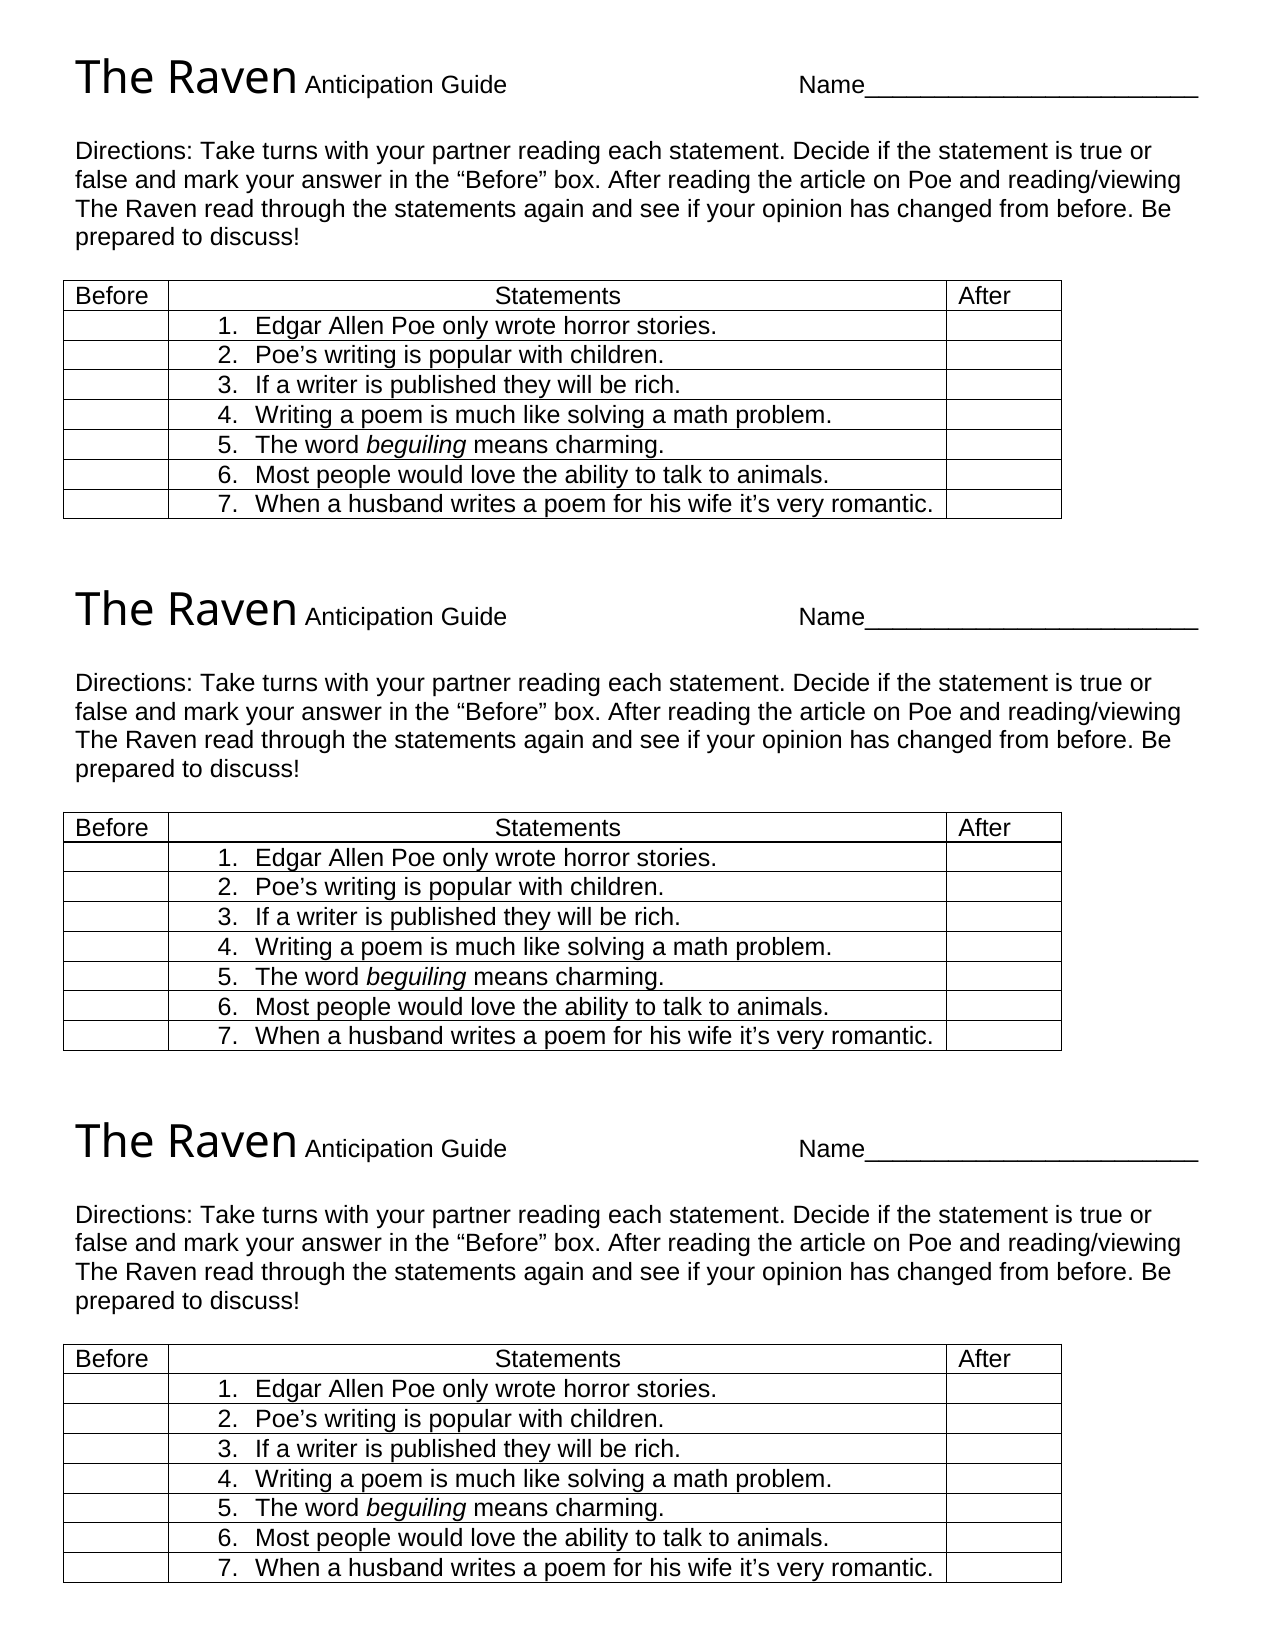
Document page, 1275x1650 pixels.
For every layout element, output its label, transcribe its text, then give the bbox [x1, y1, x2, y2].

table_cell Poe’s writing is popular with children. [169, 341, 946, 369]
table_cell Edgar Allen Poe only wrote horror stories. [169, 843, 946, 871]
table_header Before [64, 281, 168, 310]
table_cell [947, 991, 1061, 1020]
table_cell [64, 1494, 168, 1522]
table_cell [947, 872, 1061, 901]
table_cell Most people would love the ability to talk to animals. [169, 991, 946, 1020]
table_cell The word beguiling means charming. [169, 1494, 946, 1522]
text Directions: Take turns with your partner reading each statement. Decide if the statement is true or false and mark your answer in the “Before” box. After reading the article on Poe and reading/viewing The Raven read through the statements again and see if your opinion has changed from before. Be prepared to discuss! [75, 1200, 1200, 1315]
table_cell [64, 311, 168, 339]
table_cell [947, 311, 1061, 339]
table_cell Writing a poem is much like solving a math problem. [169, 400, 946, 429]
table_cell Edgar Allen Poe only wrote horror stories. [169, 311, 946, 339]
text Directions: Take turns with your partner reading each statement. Decide if the statement is true or false and mark your answer in the “Before” box. After reading the article on Poe and reading/viewing The Raven read through the statements again and see if your opinion has changed from before. Be prepared to discuss! [75, 668, 1200, 783]
table_cell [64, 490, 168, 518]
table_header After [947, 281, 1061, 310]
table_cell [64, 932, 168, 961]
table_cell [64, 1404, 168, 1433]
table_cell [947, 1404, 1061, 1433]
table_cell [64, 1374, 168, 1403]
table_cell [947, 1021, 1061, 1050]
table_cell [64, 1523, 168, 1552]
table_header Statements [169, 281, 946, 310]
table_header Statements [169, 813, 946, 841]
text The Raven Anticipation Guide Name________________________ [75, 45, 1200, 107]
table_cell [64, 1553, 168, 1582]
table_cell Edgar Allen Poe only wrote horror stories. [169, 1374, 946, 1403]
table_cell [947, 400, 1061, 429]
table_cell [947, 1494, 1061, 1522]
table_header Statements [169, 1345, 946, 1373]
table_cell [64, 460, 168, 488]
table_cell Writing a poem is much like solving a math problem. [169, 932, 946, 961]
table_cell Writing a poem is much like solving a math problem. [169, 1464, 946, 1492]
table_cell [947, 460, 1061, 488]
table_cell [64, 843, 168, 871]
table_cell [947, 341, 1061, 369]
table_cell [947, 1464, 1061, 1492]
table_cell [947, 1553, 1061, 1582]
table_cell When a husband writes a poem for his wife it’s very romantic. [169, 490, 946, 518]
table_header After [947, 1345, 1061, 1373]
table_cell [64, 1021, 168, 1050]
table_cell The word beguiling means charming. [169, 962, 946, 990]
table_header Before [64, 813, 168, 841]
table_cell [947, 843, 1061, 871]
table_cell [64, 400, 168, 429]
table_header Before [64, 1345, 168, 1373]
table_cell When a husband writes a poem for his wife it’s very romantic. [169, 1021, 946, 1050]
table_cell [64, 370, 168, 399]
table_cell [64, 991, 168, 1020]
table_cell [947, 962, 1061, 990]
table_cell [947, 370, 1061, 399]
table_cell Most people would love the ability to talk to animals. [169, 1523, 946, 1552]
table_cell If a writer is published they will be rich. [169, 370, 946, 399]
table_cell [64, 872, 168, 901]
table_cell When a husband writes a poem for his wife it’s very romantic. [169, 1553, 946, 1582]
table_cell The word beguiling means charming. [169, 430, 946, 459]
table_cell [64, 1434, 168, 1463]
table_cell If a writer is published they will be rich. [169, 902, 946, 931]
table_cell [947, 490, 1061, 518]
table_cell [947, 430, 1061, 459]
table_cell [64, 902, 168, 931]
table_cell [64, 962, 168, 990]
table_cell [947, 1434, 1061, 1463]
table_cell [947, 1374, 1061, 1403]
text Directions: Take turns with your partner reading each statement. Decide if the statement is true or false and mark your answer in the “Before” box. After reading the article on Poe and reading/viewing The Raven read through the statements again and see if your opinion has changed from before. Be prepared to discuss! [75, 136, 1200, 251]
table_header After [947, 813, 1061, 841]
table_cell Poe’s writing is popular with children. [169, 872, 946, 901]
table_cell [64, 430, 168, 459]
table_cell [947, 902, 1061, 931]
text The Raven Anticipation Guide Name________________________ [75, 577, 1200, 639]
table_cell [64, 341, 168, 369]
table_cell Most people would love the ability to talk to animals. [169, 460, 946, 488]
table_cell If a writer is published they will be rich. [169, 1434, 946, 1463]
table_cell [947, 1523, 1061, 1552]
table_cell [947, 932, 1061, 961]
table_cell [64, 1464, 168, 1492]
table_cell Poe’s writing is popular with children. [169, 1404, 946, 1433]
text The Raven Anticipation Guide Name________________________ [75, 1108, 1200, 1171]
